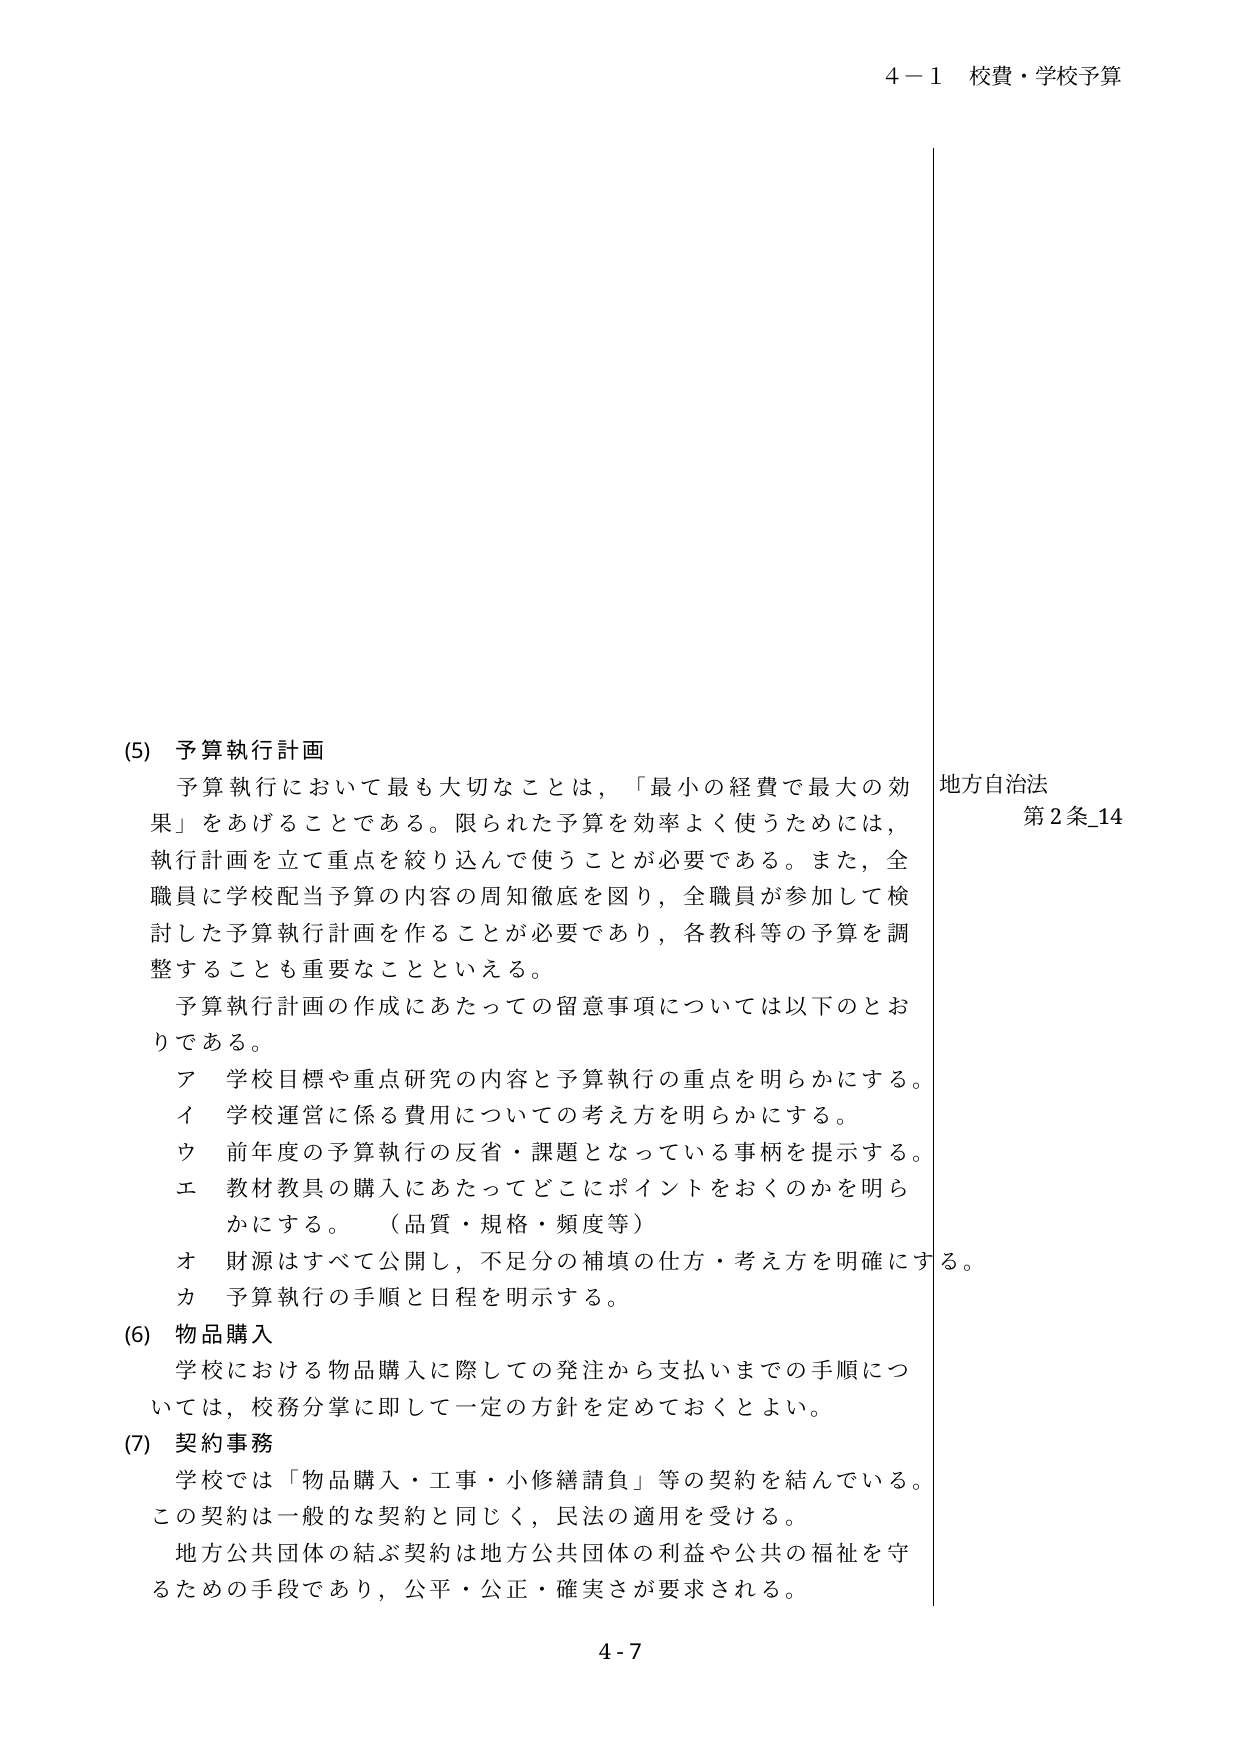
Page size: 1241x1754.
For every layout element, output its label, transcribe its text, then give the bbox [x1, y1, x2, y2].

text オ 財源はすべて公開し，不足分の補填の仕方・考え方を明確にする。 [147, 1242, 1116, 1278]
text 予算執行において最も大切なことは，「最小の経費で最大の効果」をあげることである。限られた予算を効率よく使うためには，執行計画を立て重点を絞り込んで使うことが必要である。また，全職員に学校配当予算の内容の周知徹底を図り，全職員が参加して検討した予算執行計画を作ることが必要であり，各教科等の予算を調整することも重要なことといえる。 [147, 768, 915, 986]
text カ 予算執行の手順と日程を明示する。 [147, 1278, 1116, 1314]
text (5) 予算執行計画 [124, 731, 915, 768]
text 地方公共団体の結ぶ契約は地方公共団体の利益や公共の福祉を守るための手段であり，公平・公正・確実さが要求される。 [147, 1533, 915, 1606]
text ウ 前年度の予算執行の反省・課題となっている事柄を提示する。 [147, 1132, 915, 1169]
text 予算執行計画の作成にあたっての留意事項については以下のとおりである。 [147, 986, 915, 1059]
text 学校では「物品購入・工事・小修繕請負」等の契約を結んでいる。この契約は一般的な契約と同じく，民法の適用を受ける。 [147, 1460, 915, 1533]
text イ 学校運営に係る費用についての考え方を明らかにする。 [147, 1096, 915, 1132]
text エ 教材教具の購入にあたってどこにポイントをおくのかを明らかにする。 （品質・規格・頻度等） [147, 1169, 915, 1242]
text ア 学校目標や重点研究の内容と予算執行の重点を明らかにする。 [147, 1059, 915, 1096]
text (7) 契約事務 [124, 1424, 915, 1460]
text (6) 物品購入 [124, 1314, 1116, 1351]
text 学校における物品購入に際しての発注から支払いまでの手順については，校務分掌に即して一定の方針を定めておくとよい。 [147, 1351, 915, 1424]
